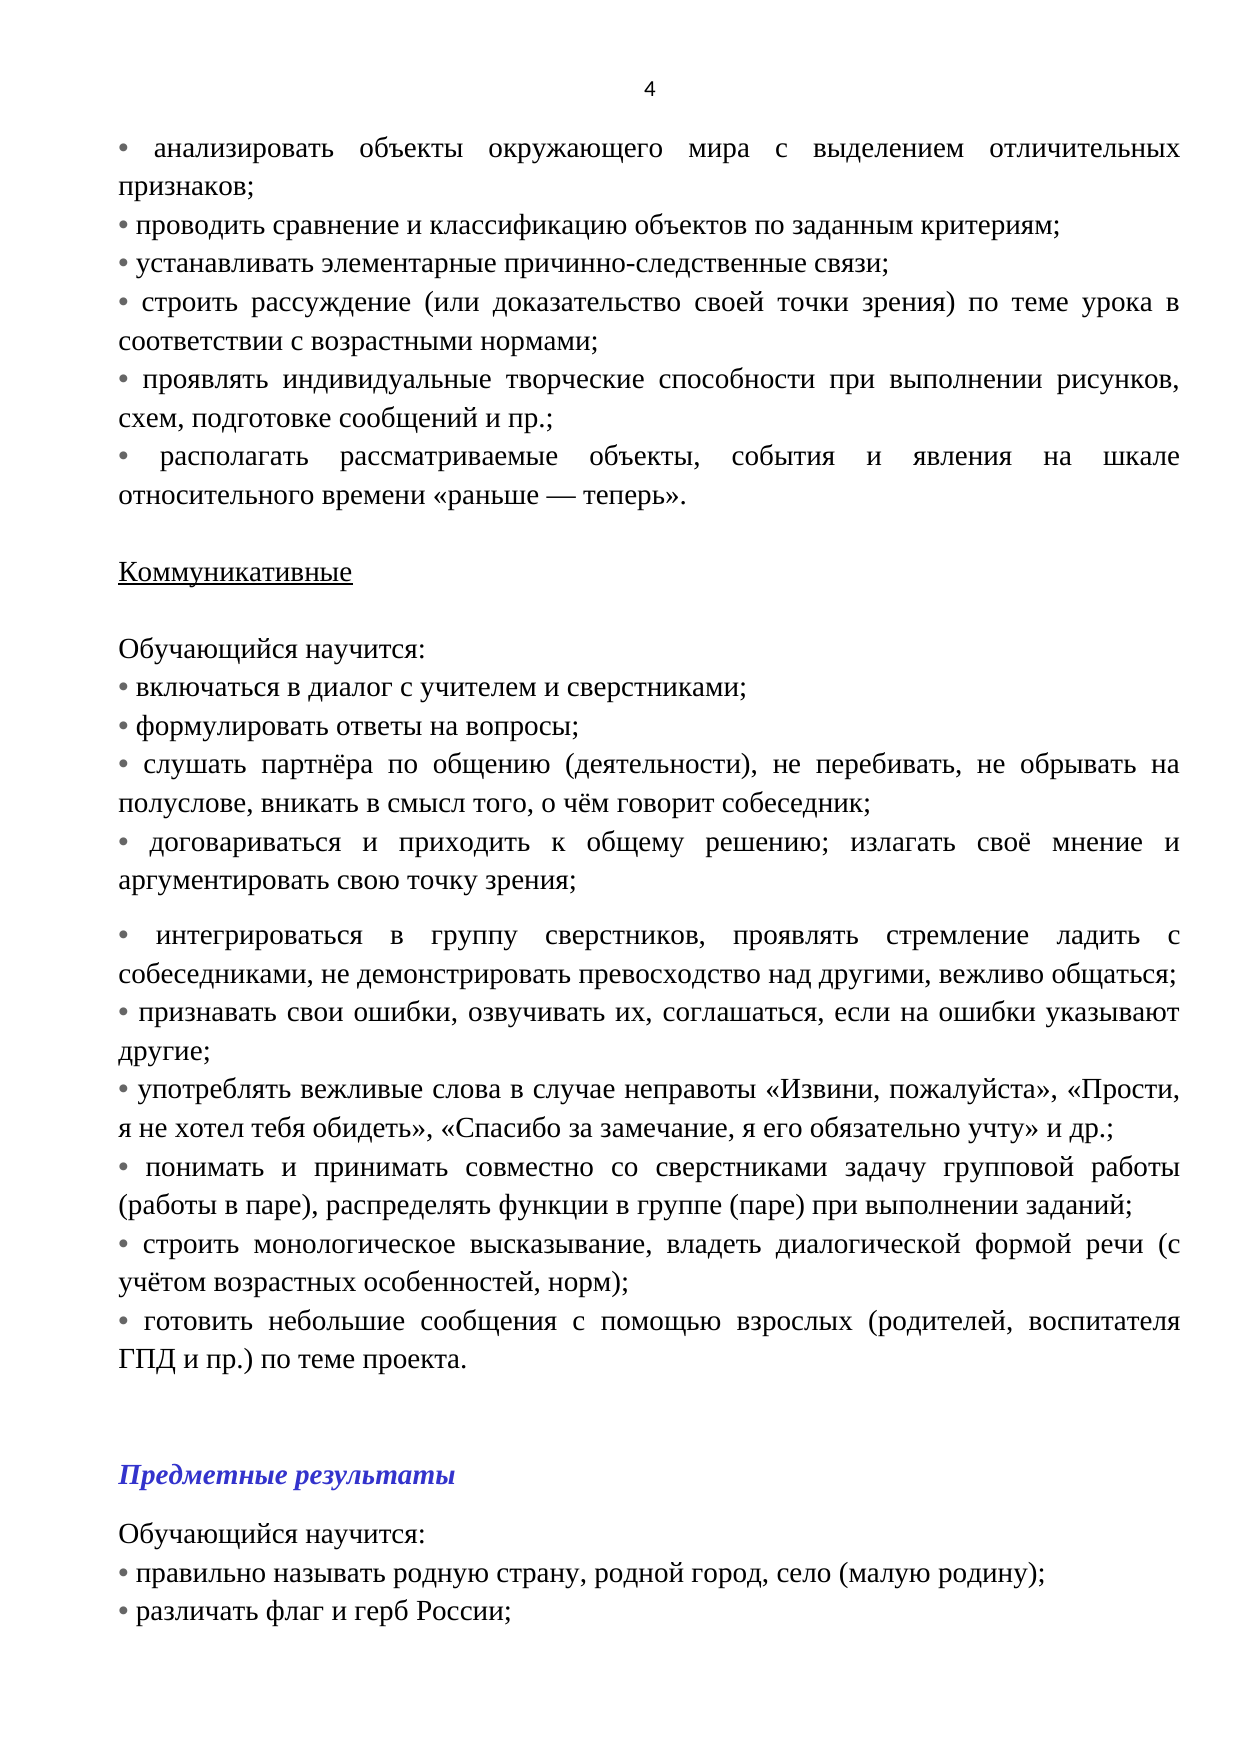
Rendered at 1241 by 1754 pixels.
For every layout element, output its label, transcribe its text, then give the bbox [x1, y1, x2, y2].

text • анализировать объекты окружающего мира с выделением отличительных признаков; [118, 130, 1181, 202]
text • признавать свои ошибки, озвучивать их, соглашаться, если на ошибки указывают другие; [118, 994, 1181, 1067]
text • проводить сравнение и классификацию объектов по заданным критериям; [118, 207, 1181, 241]
text • понимать и принимать совместно со сверстниками задачу групповой работы (работы в паре), распределять функции в группе (паре) при выполнении заданий; [118, 1149, 1181, 1221]
text • устанавливать элементарные причинно-следственные связи; [118, 246, 1181, 279]
text • проявлять индивидуальные творческие способности при выполнении рисунков, схем, подготовке сообщений и пр.; [118, 361, 1181, 433]
text Обучающийся научится: [118, 1516, 1181, 1550]
text • интегрироваться в группу сверстников, проявлять стремление ладить с собеседниками, не демонстрировать превосходство над другими, вежливо общаться; [118, 917, 1181, 989]
text Коммуникативные [118, 554, 1181, 587]
text • строить рассуждение (или доказательство своей точки зрения) по теме урока в соответствии с возрастными нормами; [118, 284, 1181, 356]
text Предметные результаты [118, 1457, 1181, 1491]
text • располагать рассматриваемые объекты, события и явления на шкале относительного времени «раньше — теперь». [118, 438, 1181, 510]
text • различать флаг и герб России; [118, 1593, 1181, 1627]
text Обучающийся научится: [118, 631, 1181, 664]
text • готовить небольшие сообщения с помощью взрослых (родителей, воспитателя ГПД и пр.) по теме проекта. [118, 1303, 1181, 1375]
text • слушать партнёра по общению (деятельности), не перебивать, не обрывать на полуслове, вникать в смысл того, о чём говорит собеседник; [118, 747, 1181, 819]
text • строить монологическое высказывание, владеть диалогической формой речи (с учётом возрастных особенностей, норм); [118, 1226, 1181, 1298]
text • договариваться и приходить к общему решению; излагать своё мнение и аргументировать свою точку зрения; [118, 824, 1181, 896]
text • включаться в диалог с учителем и сверстниками; [118, 669, 1181, 703]
text • правильно называть родную страну, родной город, село (малую родину); [118, 1555, 1181, 1588]
text • формулировать ответы на вопросы; [118, 708, 1181, 742]
text • употреблять вежливые слова в случае неправоты «Извини, пожалуйста», «Прости, я не хотел тебя обидеть», «Спасибо за замечание, я его обязательно учту» и др.; [118, 1072, 1181, 1144]
